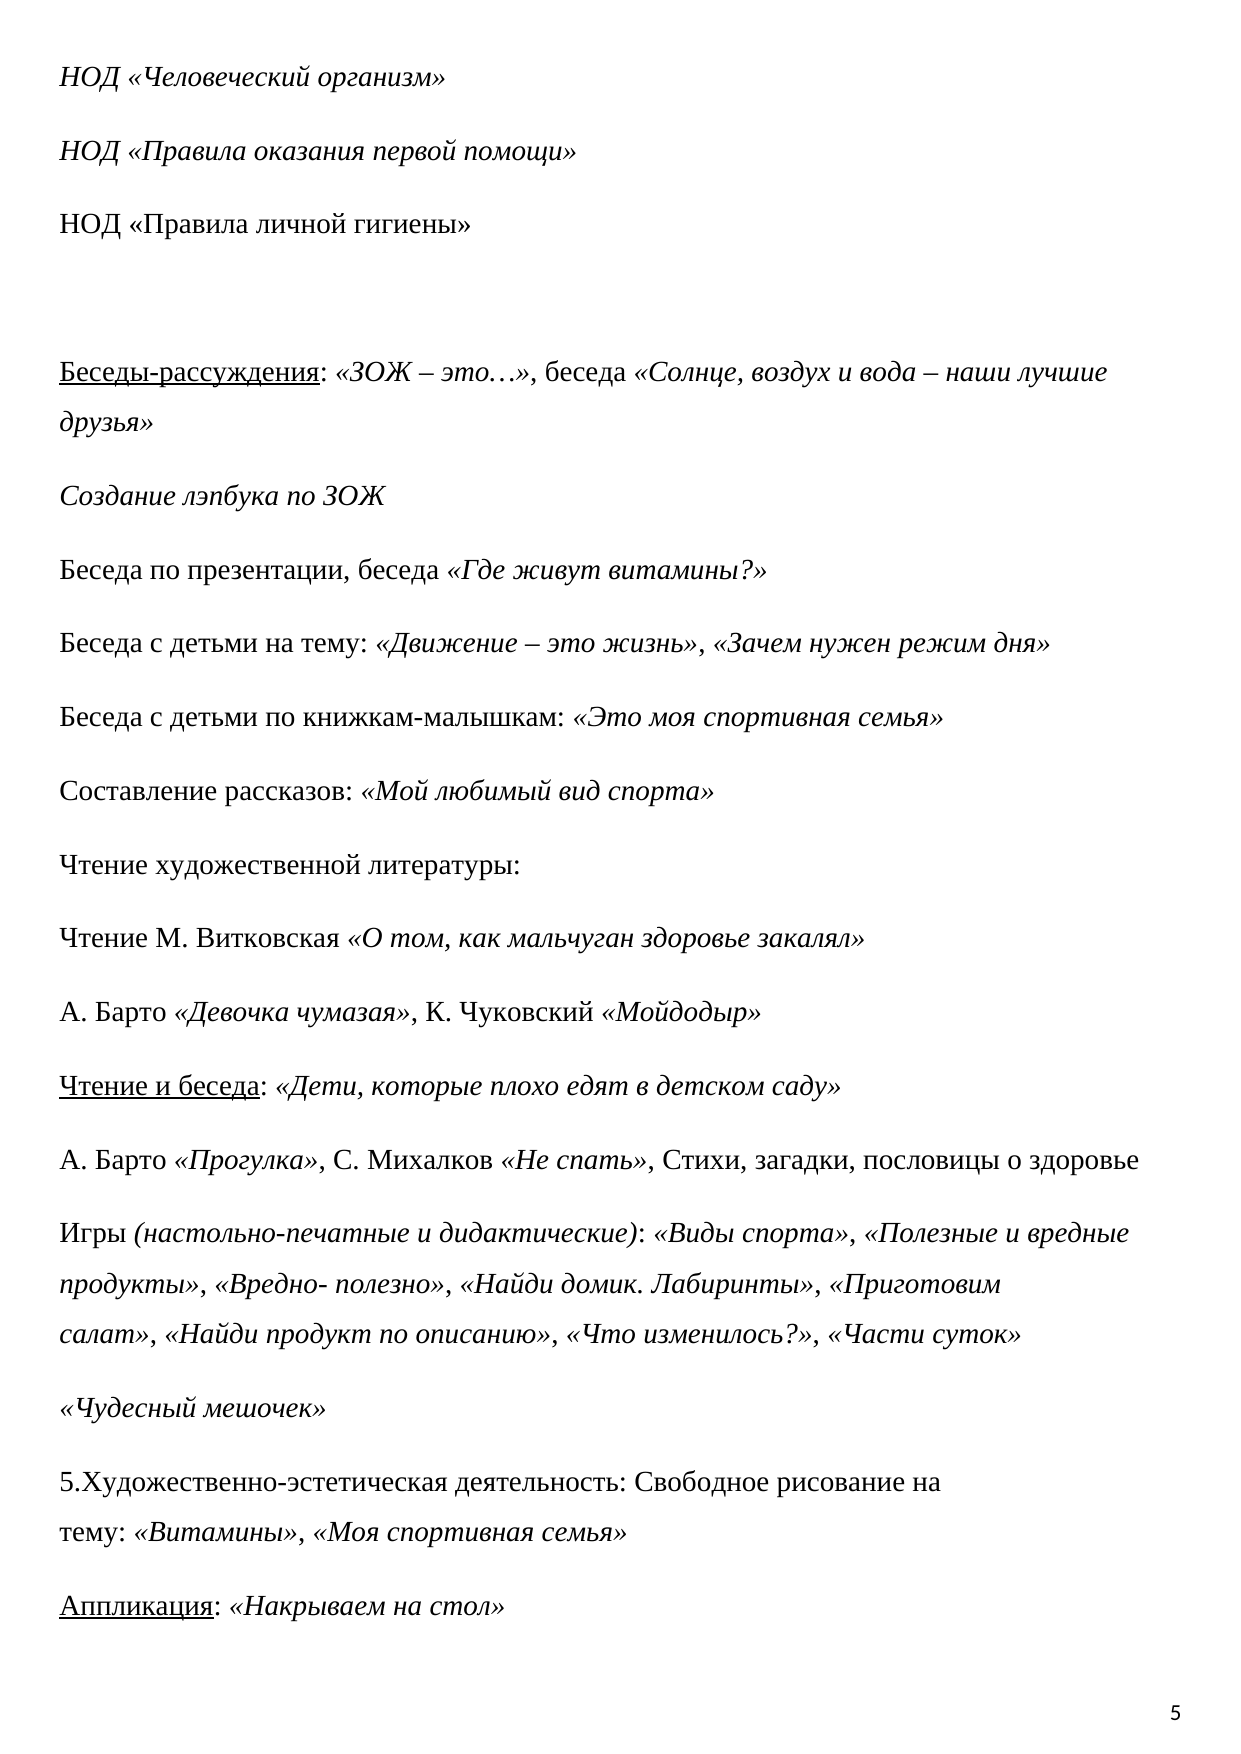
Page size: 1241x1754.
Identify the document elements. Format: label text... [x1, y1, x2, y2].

text НОД «Правила оказания первой помощи» [59, 133, 1181, 166]
text НОД «Правила личной гигиены» [59, 207, 1181, 240]
text А. Барто «Девочка чумазая», К. Чуковский «Мойдодыр» [59, 994, 1181, 1028]
text Составление рассказов: «Мой любимый вид спорта» [59, 773, 1181, 807]
text Беседа с детьми по книжкам-малышкам: «Это моя спортивная семья» [59, 699, 1181, 733]
text Аппликация: «Накрываем на стол» [59, 1588, 1181, 1621]
text «Чудесный мешочек» [59, 1390, 1181, 1423]
text Беседы-рассуждения: «ЗОЖ – это…», беседа «Солнце, воздух и вода – наши лучшие друзья» [59, 354, 1181, 438]
text НОД «Человеческий организм» [59, 59, 1181, 93]
text Игры (настольно-печатные и дидактические): «Виды спорта», «Полезные и вредные продукты», «Вредно- полезно», «Найди домик. Лабиринты», «Приготовим салат», «Найди продукт по описанию», «Что изменилось?», «Части суток» [59, 1216, 1181, 1350]
text Чтение и беседа: «Дети, которые плохо едят в детском саду» [59, 1068, 1181, 1102]
text Беседа с детьми на тему: «Движение – это жизнь», «Зачем нужен режим дня» [59, 626, 1181, 659]
text Чтение художественной литературы: [59, 847, 1181, 880]
text 5.Художественно-эстетическая деятельность: Свободное рисование на тему: «Витамины», «Моя спортивная семья» [59, 1464, 1181, 1548]
text Создание лэпбука по ЗОЖ [59, 478, 1181, 512]
text Беседа по презентации, беседа «Где живут витамины?» [59, 552, 1181, 585]
text А. Барто «Прогулка», С. Михалков «Не спать», Стихи, загадки, пословицы о здоровье [59, 1142, 1181, 1175]
text Чтение М. Витковская «О том, как мальчуган здоровье закалял» [59, 921, 1181, 954]
